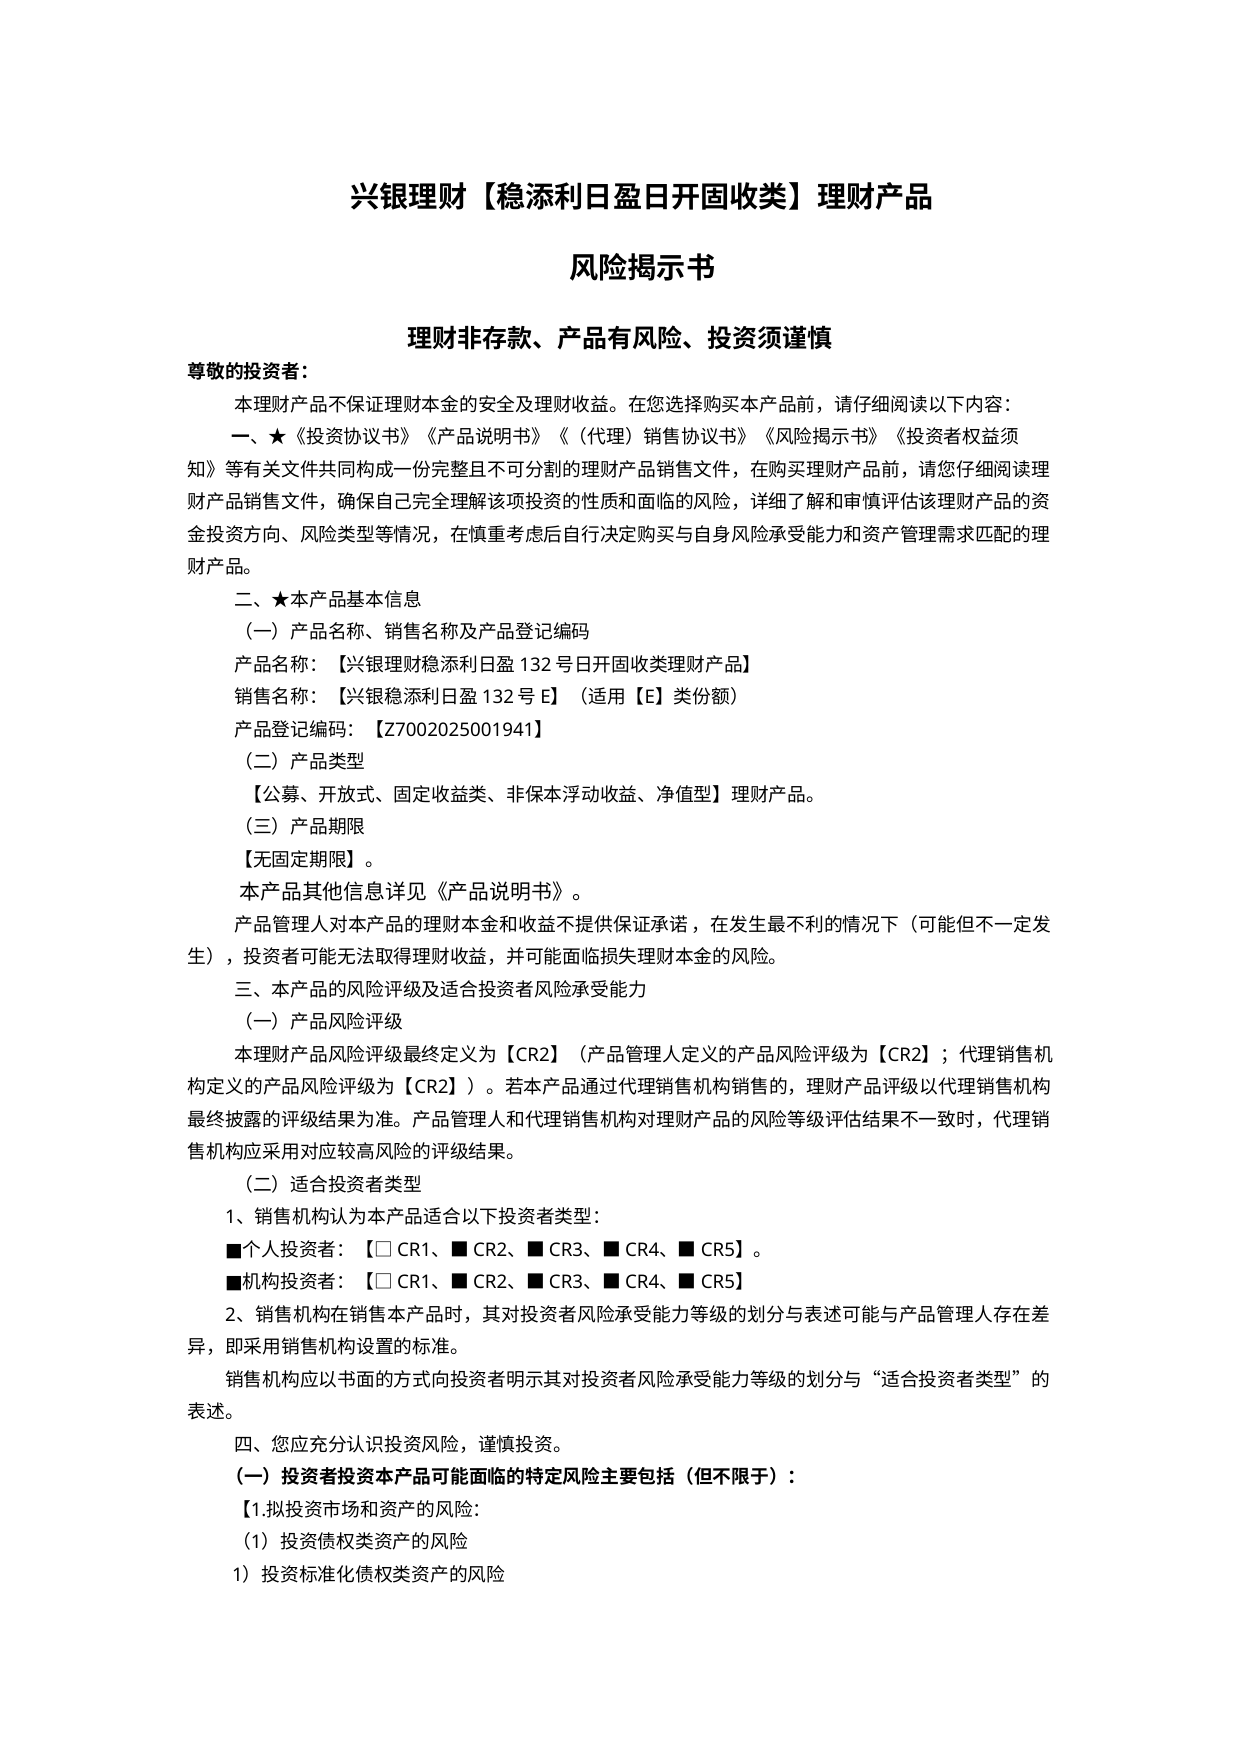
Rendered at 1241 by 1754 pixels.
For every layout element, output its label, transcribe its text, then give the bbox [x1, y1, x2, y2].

text 【无固定期限】。 [187, 842, 1053, 874]
text 本理财产品风险评级最终定义为【CR2】（产品管理人定义的产品风险评级为【CR2】；代理销售机构定义的产品风险评级为【CR2】）。若本产品通过代理销售机构销售的，理财产品评级以代理销售机构最终披露的评级结果为准。产品管理人和代理销售机构对理财产品的风险等级评估结果不一致时，代理销售机构应采用对应较高风险的评级结果。 [187, 1037, 1053, 1167]
text 销售名称：【兴银稳添利日盈132号E】（适用【E】类份额） [187, 679, 1053, 712]
text ■机构投资者：【□ CR1、■ CR2、■ CR3、■ CR4、■ CR5】 [187, 1264, 1053, 1297]
text 2、销售机构在销售本产品时，其对投资者风险承受能力等级的划分与表述可能与产品管理人存在差异，即采用销售机构设置的标准。 [187, 1297, 1053, 1362]
text 兴银理财【稳添利日盈日开固收类】理财产品 [187, 162, 1053, 227]
text 本产品其他信息详见《产品说明书》。 [187, 874, 1053, 907]
text 二、★本产品基本信息 [187, 582, 1053, 614]
text 产品登记编码：【Z7002025001941】 [187, 712, 1053, 744]
text （二）产品类型 [187, 744, 1053, 777]
text 产品名称：【兴银理财稳添利日盈132号日开固收类理财产品】 [187, 647, 1053, 679]
text 产品管理人对本产品的理财本金和收益不提供保证承诺，在发生最不利的情况下（可能但不一定发生），投资者可能无法取得理财收益，并可能面临损失理财本金的风险。 [187, 907, 1053, 972]
list 1）投资标准化债权类资产的风险 [187, 1557, 1053, 1589]
text 一、★《投资协议书》《产品说明书》《（代理）销售协议书》《风险揭示书》《投资者权益须知》等有关文件共同构成一份完整且不可分割的理财产品销售文件，在购买理财产品前，请您仔细阅读理财产品销售文件，确保自己完全理解该项投资的性质和面临的风险，详细了解和审慎评估该理财产品的资金投资方向、风险类型等情况，在慎重考虑后自行决定购买与自身风险承受能力和资产管理需求匹配的理财产品。 [187, 419, 1053, 582]
text 【公募、开放式、固定收益类、非保本浮动收益、净值型】理财产品。 [187, 777, 1053, 809]
text 尊敬的投资者： [187, 354, 1053, 387]
text （一）投资者投资本产品可能面临的特定风险主要包括（但不限于）： [187, 1459, 1053, 1492]
text （二）适合投资者类型 [187, 1167, 1053, 1199]
text 销售机构应以书面的方式向投资者明示其对投资者风险承受能力等级的划分与“适合投资者类型”的表述。 [187, 1362, 1053, 1427]
text 本理财产品不保证理财本金的安全及理财收益。在您选择购买本产品前，请仔细阅读以下内容： [187, 387, 1053, 419]
text 四、您应充分认识投资风险，谨慎投资。 [187, 1427, 1053, 1459]
text （一）产品风险评级 [187, 1004, 1053, 1037]
text （三）产品期限 [187, 809, 1053, 842]
text （一）产品名称、销售名称及产品登记编码 [187, 614, 1053, 647]
list （1）投资债权类资产的风险 [187, 1524, 1053, 1557]
text 1、销售机构认为本产品适合以下投资者类型： [187, 1199, 1053, 1232]
text 风险揭示书 [187, 233, 1053, 298]
list 【1.拟投资市场和资产的风险： [187, 1492, 1053, 1524]
text 三、本产品的风险评级及适合投资者风险承受能力 [187, 972, 1053, 1004]
text ■个人投资者：【□ CR1、■ CR2、■ CR3、■ CR4、■ CR5】。 [187, 1232, 1053, 1264]
text 理财非存款、产品有风险、投资须谨慎 [187, 321, 1053, 354]
